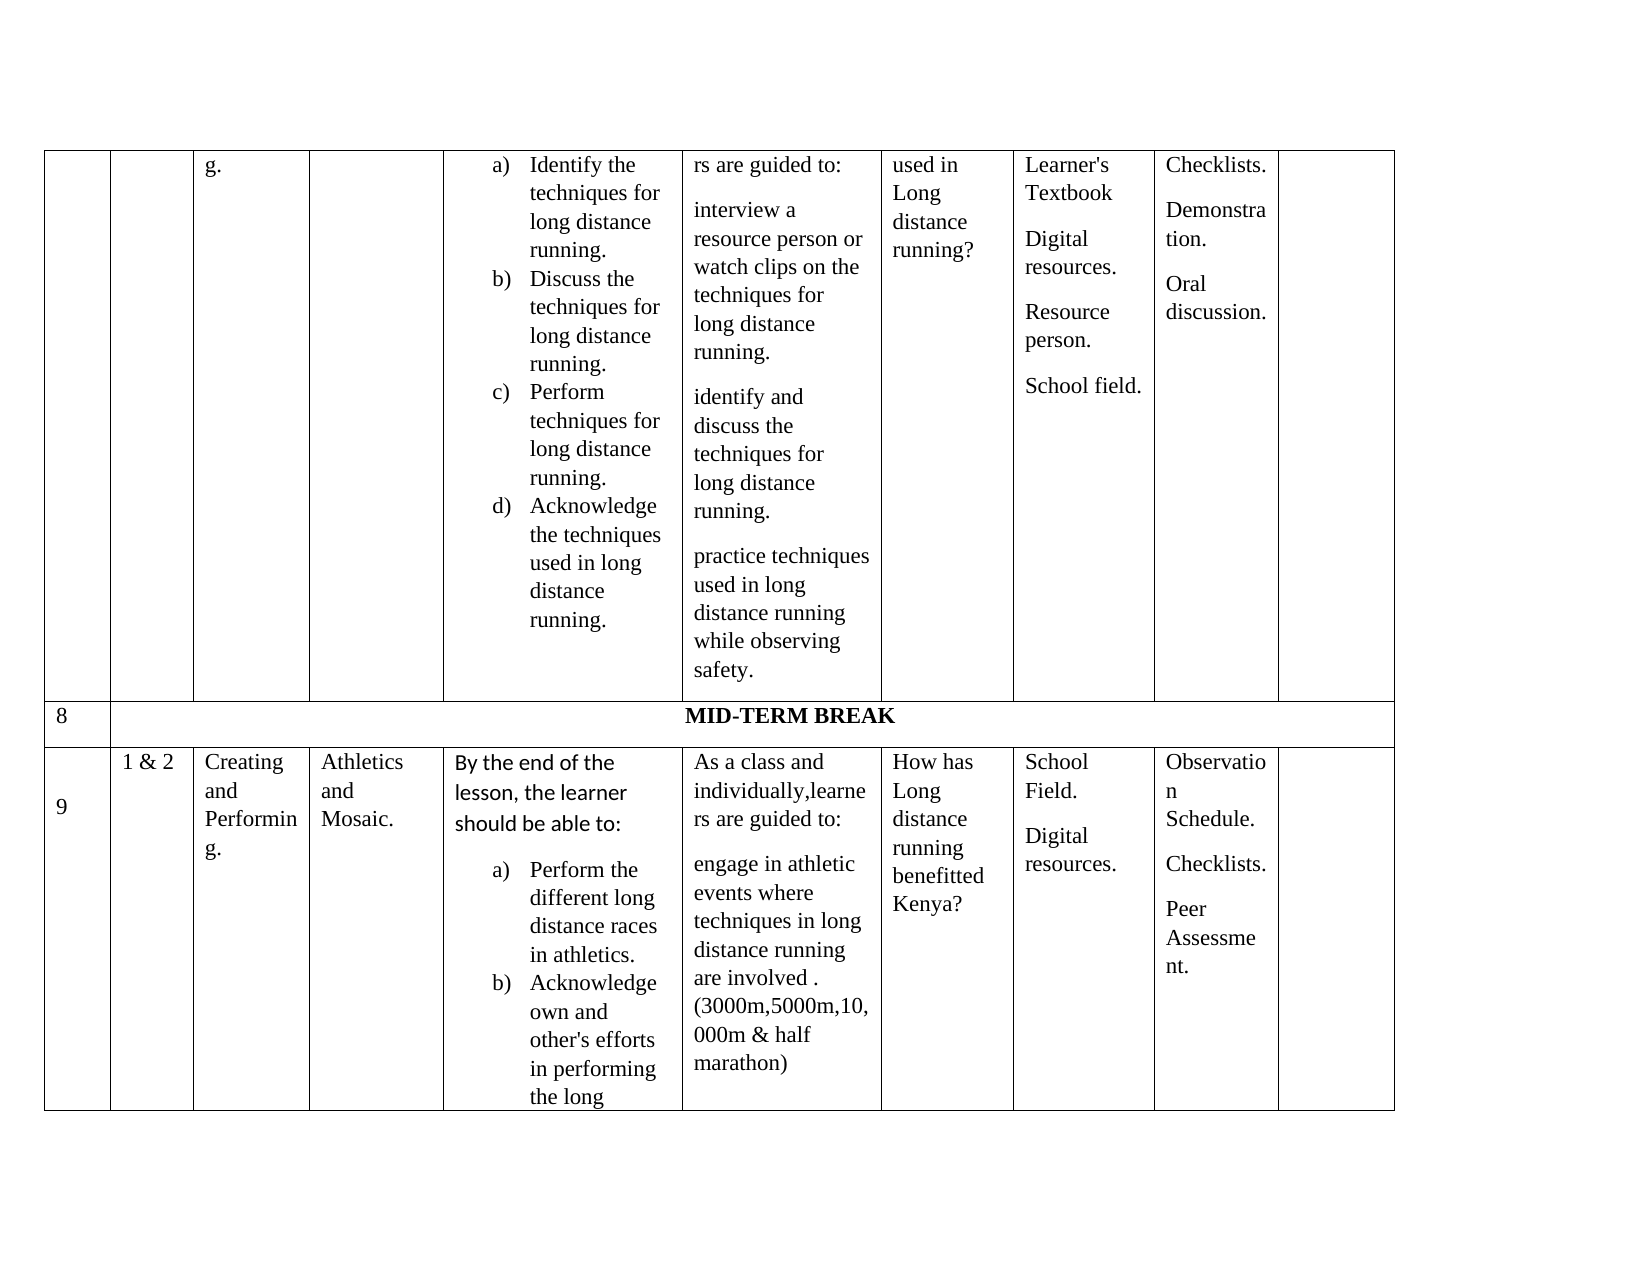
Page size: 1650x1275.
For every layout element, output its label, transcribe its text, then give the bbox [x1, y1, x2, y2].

table_cell 9 [45, 748, 110, 1109]
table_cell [1155, 151, 1278, 701]
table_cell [310, 748, 443, 1109]
table_cell [1279, 151, 1394, 701]
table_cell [444, 748, 682, 1109]
table_cell MID-TERM BREAK [111, 702, 1394, 747]
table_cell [683, 151, 881, 701]
table_cell 8 [45, 702, 110, 747]
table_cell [1014, 151, 1154, 701]
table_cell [882, 151, 1013, 701]
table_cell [194, 748, 309, 1109]
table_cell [1155, 748, 1278, 1109]
table_cell 1 & 2 [111, 748, 193, 1109]
table_cell [1279, 748, 1394, 1109]
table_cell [444, 151, 682, 701]
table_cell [683, 748, 881, 1109]
table_cell 5 [111, 151, 193, 701]
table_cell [310, 151, 443, 701]
table_cell [45, 151, 110, 701]
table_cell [194, 151, 309, 701]
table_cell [1014, 748, 1154, 1109]
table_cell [882, 748, 1013, 1109]
